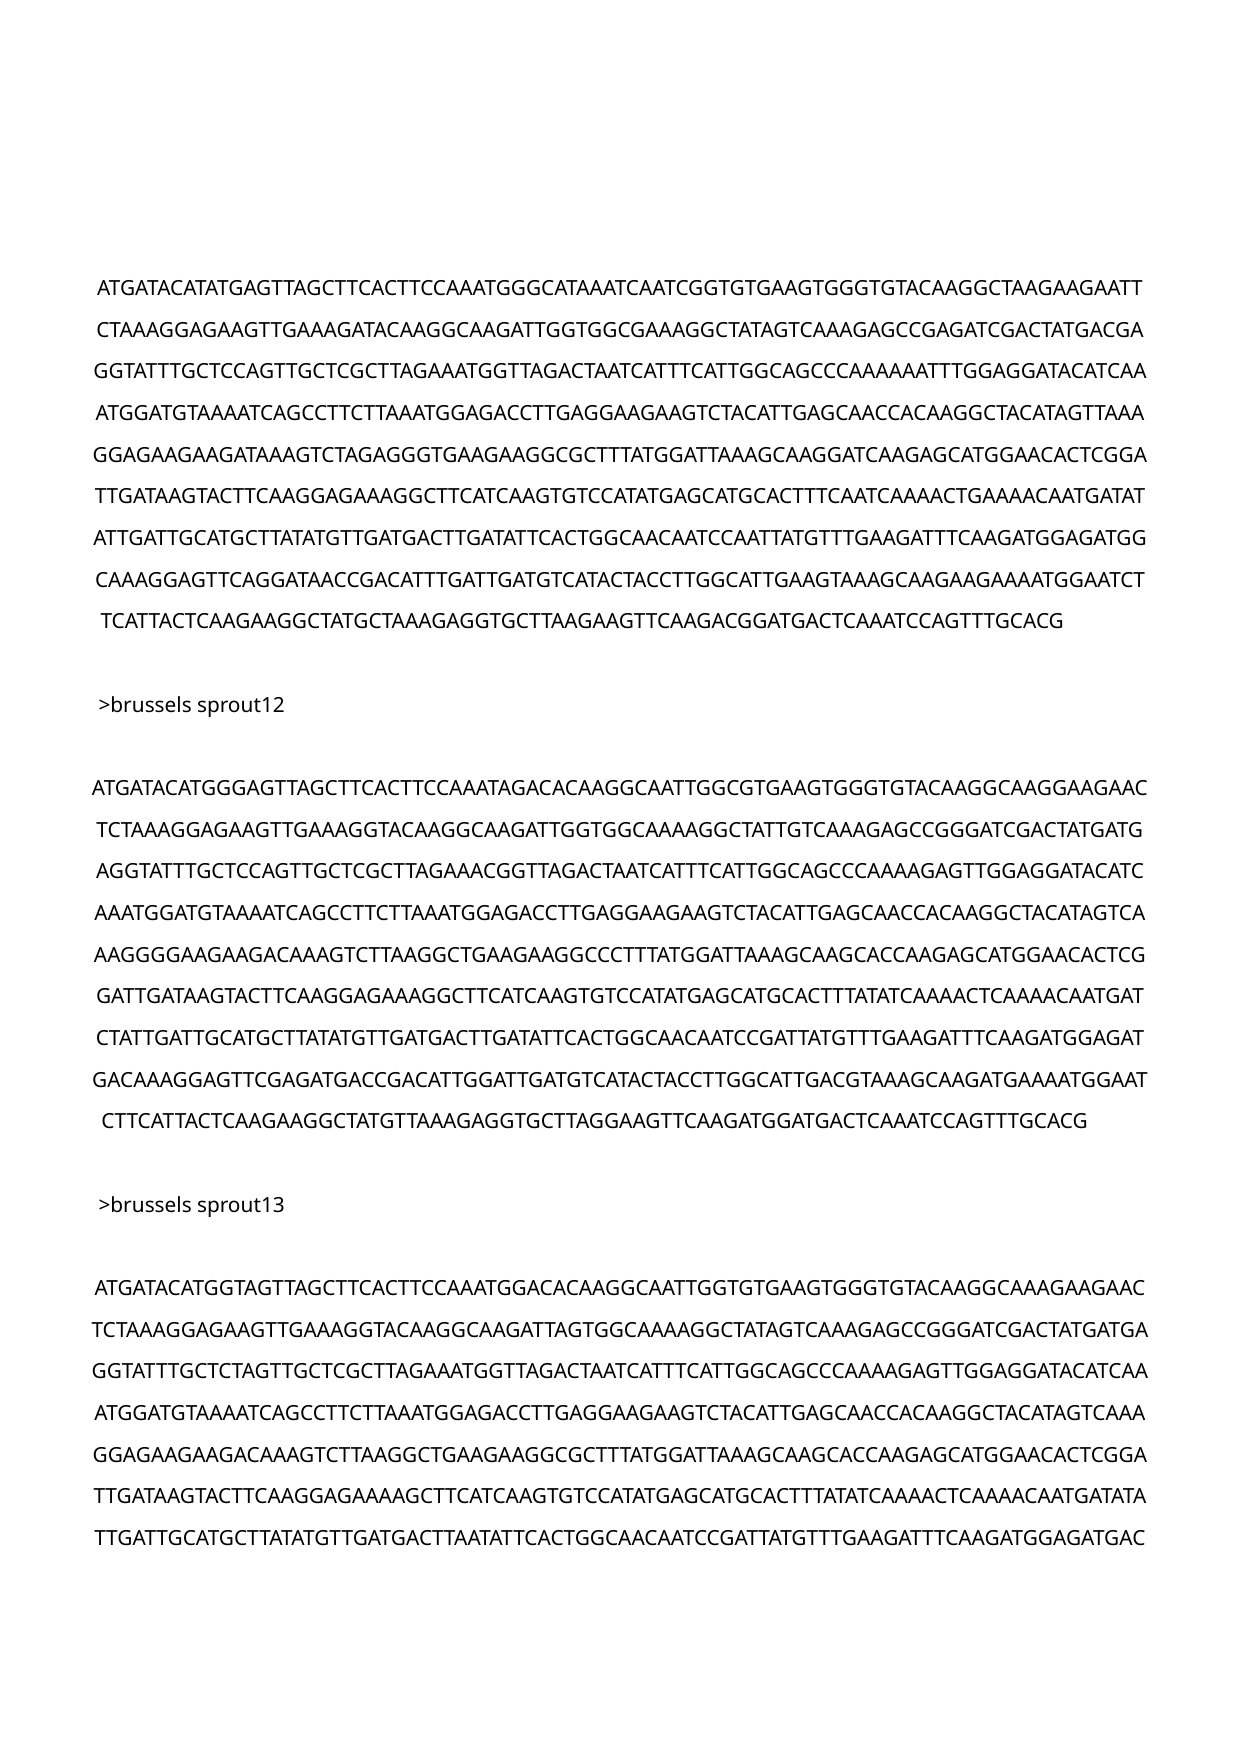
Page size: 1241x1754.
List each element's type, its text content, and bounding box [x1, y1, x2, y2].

text ATGATACATGGGAGTTAGCTTCACTTCCAAATAGACACAAGGCAATTGGCGTGAAGTGGGTGTACAAGGCAAGGAAGAACTCTAAAGGAGAAGTTGAAAGGTACAAGGCAAGATTGGTGGCAAAAGGCTATTGTCAAAGAGCCGGGATCGACTATGATGAGGTATTTGCTCCAGTTGCTCGCTTAGAAACGGTTAGACTAATCATTTCATTGGCAGCCCAAAAGAGTTGGAGGATACATCAAATGGATGTAAAATCAGCCTTCTTAAATGGAGACCTTGAGGAAGAAGTCTACATTGAGCAACCACAAGGCTACATAGTCAAAGGGGAAGAAGACAAAGTCTTAAGGCTGAAGAAGGCCCTTTATGGATTAAAGCAAGCACCAAGAGCATGGAACACTCGGATTGATAAGTACTTCAAGGAGAAAGGCTTCATCAAGTGTCCATATGAGCATGCACTTTATATCAAAACTCAAAACAATGATCTATTGATTGCATGCTTATATGTTGATGACTTGATATTCACTGGCAACAATCCGATTATGTTTGAAGATTTCAAGATGGAGATGACAAAGGAGTTCGAGATGACCGACATTGGATTGATGTCATACTACCTTGGCATTGACGTAAAGCAAGATGAAAATGGAATCTTCATTACTCAAGAAGGCTATGTTAAAGAGGTGCTTAGGAAGTTCAAGATGGATGACTCAAATCCAGTTTGCACG [91, 767, 1149, 1142]
text >brussels sprout12 [91, 683, 1149, 725]
text >brussels sprout13 [91, 1183, 1149, 1225]
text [91, 1267, 1149, 1558]
text ATGATACATATGAGTTAGCTTCACTTCCAAATGGGCATAAATCAATCGGTGTGAAGTGGGTGTACAAGGCTAAGAAGAATTCTAAAGGAGAAGTTGAAAGATACAAGGCAAGATTGGTGGCGAAAGGCTATAGTCAAAGAGCCGAGATCGACTATGACGAGGTATTTGCTCCAGTTGCTCGCTTAGAAATGGTTAGACTAATCATTTCATTGGCAGCCCAAAAAATTTGGAGGATACATCAAATGGATGTAAAATCAGCCTTCTTAAATGGAGACCTTGAGGAAGAAGTCTACATTGAGCAACCACAAGGCTACATAGTTAAAGGAGAAGAAGATAAAGTCTAGAGGGTGAAGAAGGCGCTTTATGGATTAAAGCAAGGATCAAGAGCATGGAACACTCGGATTGATAAGTACTTCAAGGAGAAAGGCTTCATCAAGTGTCCATATGAGCATGCACTTTCAATCAAAACTGAAAACAATGATATATTGATTGCATGCTTATATGTTGATGACTTGATATTCACTGGCAACAATCCAATTATGTTTGAAGATTTCAAGATGGAGATGGCAAAGGAGTTCAGGATAACCGACATTTGATTGATGTCATACTACCTTGGCATTGAAGTAAAGCAAGAAGAAAATGGAATCTTCATTACTCAAGAAGGCTATGCTAAAGAGGTGCTTAAGAAGTTCAAGACGGATGACTCAAATCCAGTTTGCACG [91, 267, 1149, 642]
